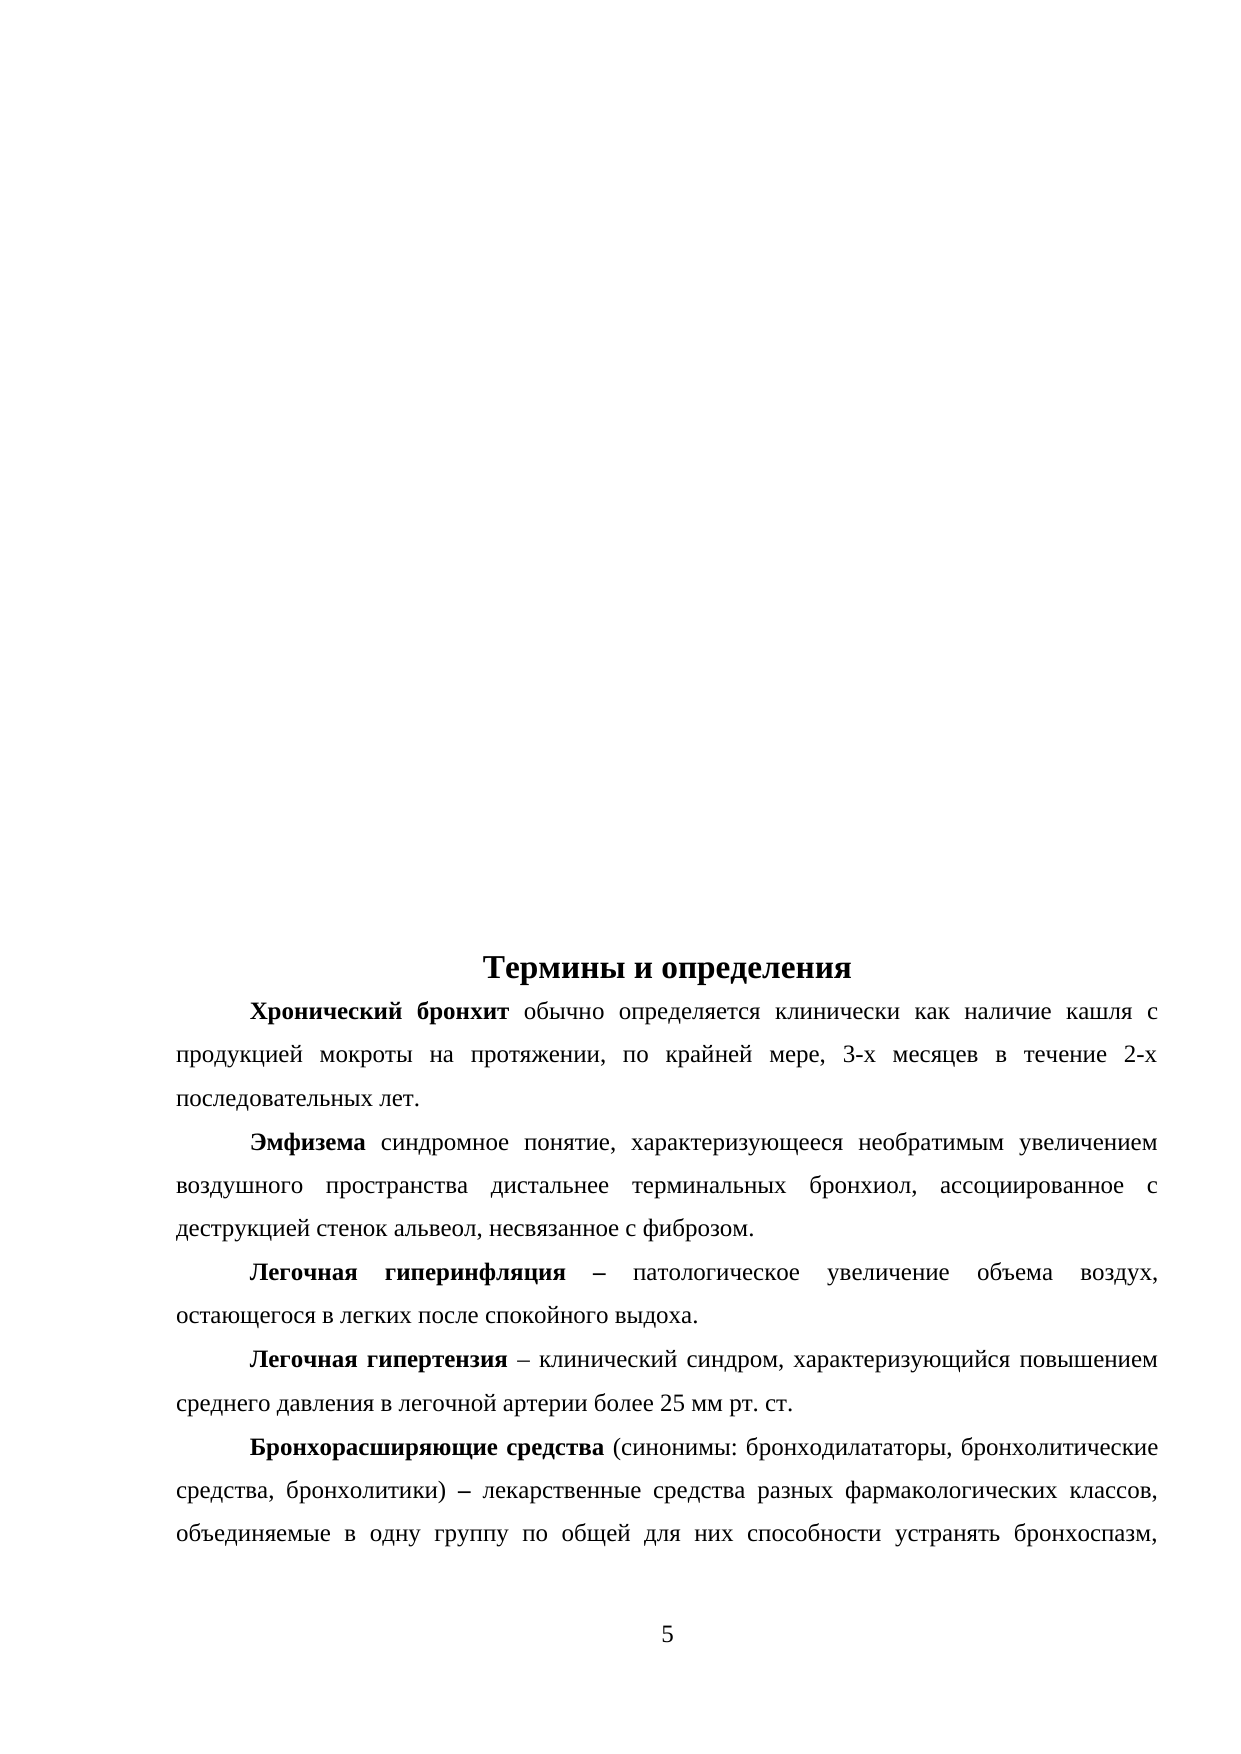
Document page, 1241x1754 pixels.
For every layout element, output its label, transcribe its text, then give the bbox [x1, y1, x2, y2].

text Эмфизема синдромное понятие, характеризующееся необратимым увеличением воздушного пространства дистальнее терминальных бронхиол, ассоциированное с деструкцией стенок альвеол, несвязанное с фиброзом. [176, 1127, 1158, 1242]
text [176, 1432, 1158, 1547]
text Хронический бронхит обычно определяется клинически как наличие кашля с продукцией мокроты на протяжении, по крайней мере, 3-х месяцев в течение 2-х последовательных лет. [176, 996, 1158, 1112]
subtitle Термины и определения [149, 947, 1186, 985]
text Легочная гипертензия – клинический синдром, характеризующийся повышением среднего давления в легочной артерии более 25 мм рт. ст. [176, 1344, 1158, 1417]
text Легочная гиперинфляция – патологическое увеличение объема воздух, остающегося в легких после спокойного выдоха. [176, 1257, 1158, 1329]
